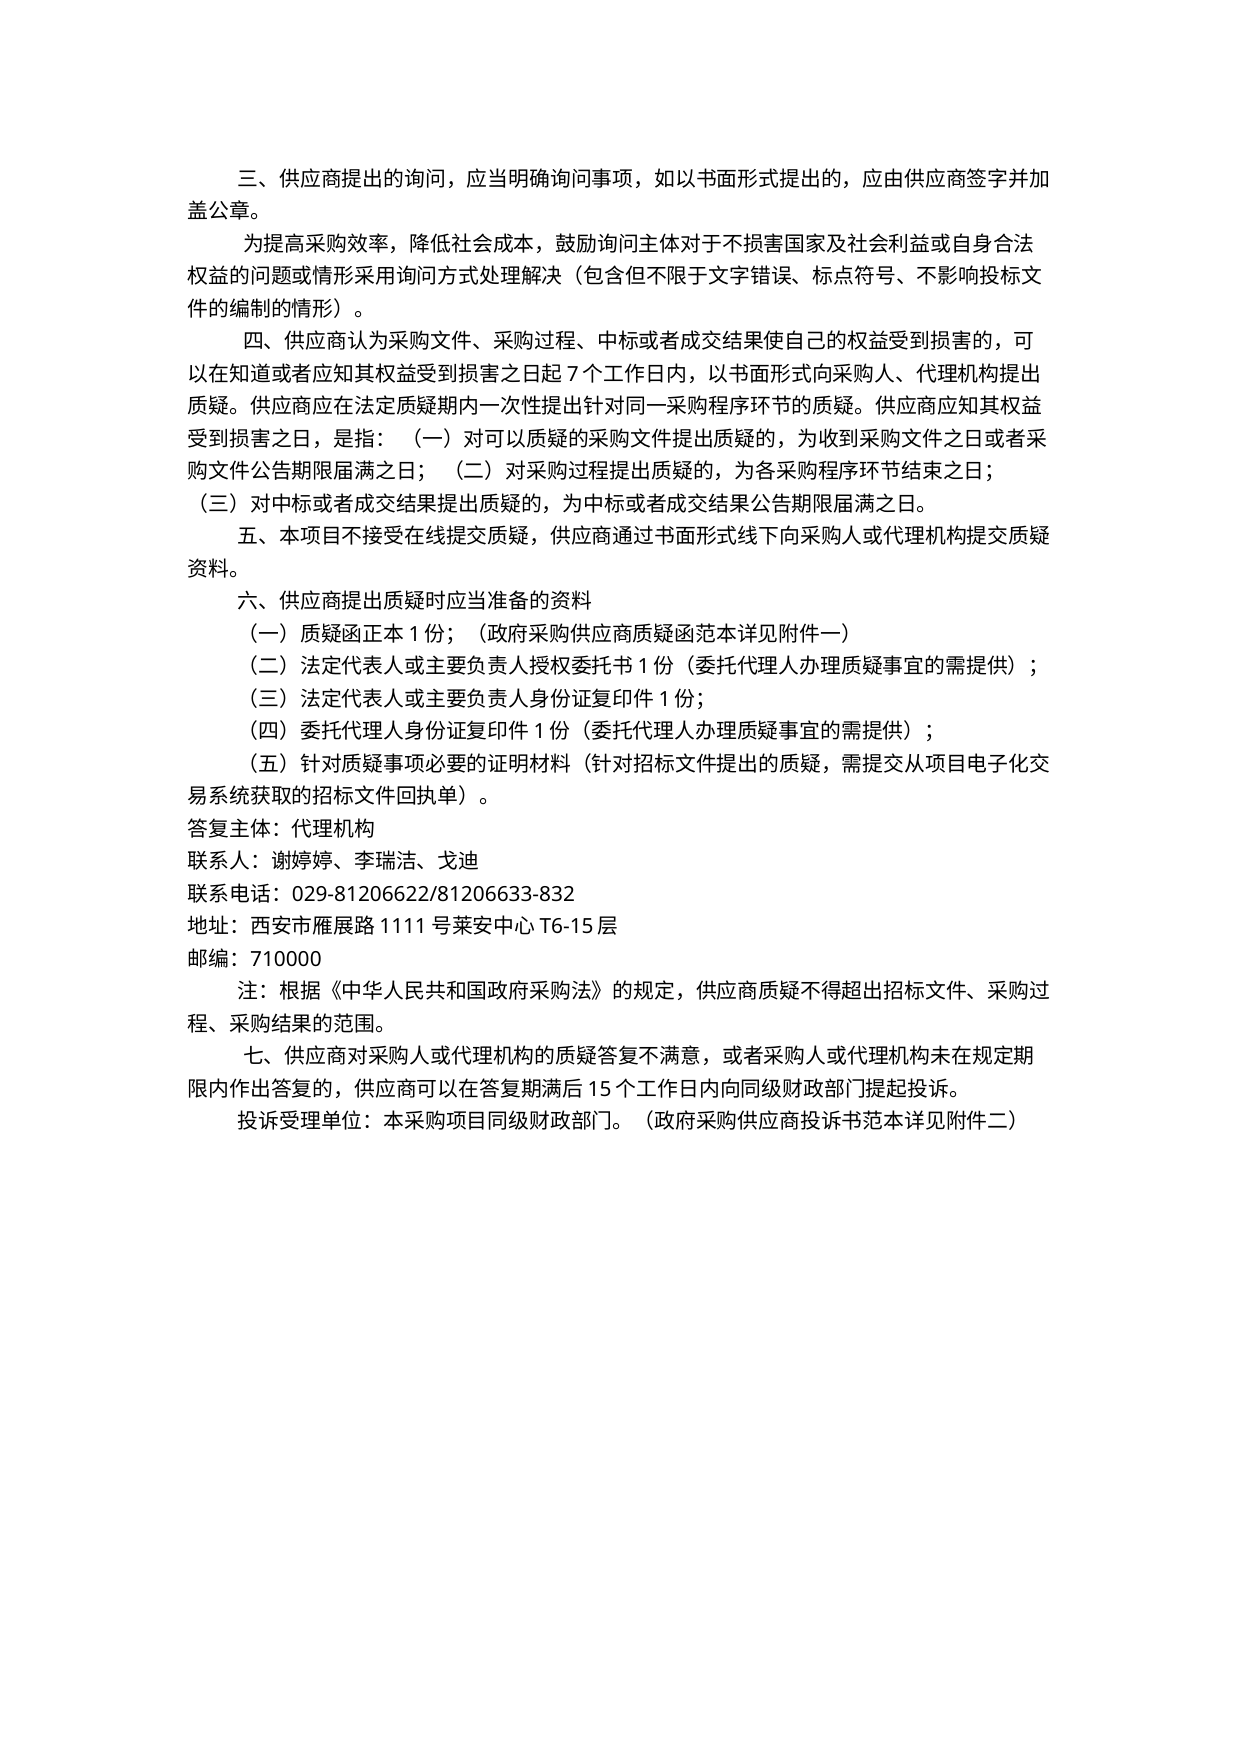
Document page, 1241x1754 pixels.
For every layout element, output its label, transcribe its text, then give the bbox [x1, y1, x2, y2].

text 五、本项目不接受在线提交质疑，供应商通过书面形式线下向采购人或代理机构提交质疑资料。 [187, 519, 1053, 584]
text 注：根据《中华人民共和国政府采购法》的规定，供应商质疑不得超出招标文件、采购过程、采购结果的范围。 [187, 974, 1053, 1039]
text （四）委托代理人身份证复印件1份（委托代理人办理质疑事宜的需提供）； [187, 714, 1053, 747]
text 四、供应商认为采购文件、采购过程、中标或者成交结果使自己的权益受到损害的，可以在知道或者应知其权益受到损害之日起7个工作日内，以书面形式向采购人、代理机构提出质疑。供应商应在法定质疑期内一次性提出针对同一采购程序环节的质疑。供应商应知其权益受到损害之日，是指： （一）对可以质疑的采购文件提出质疑的，为收到采购文件之日或者采购文件公告期限届满之日； （二）对采购过程提出质疑的，为各采购程序环节结束之日； （三）对中标或者成交结果提出质疑的，为中标或者成交结果公告期限届满之日。 [187, 324, 1053, 519]
text （三）法定代表人或主要负责人身份证复印件1份； [187, 682, 1053, 714]
text 答复主体：代理机构 [187, 812, 1053, 844]
text 七、供应商对采购人或代理机构的质疑答复不满意，或者采购人或代理机构未在规定期限内作出答复的，供应商可以在答复期满后15个工作日内向同级财政部门提起投诉。 [187, 1039, 1053, 1104]
text 三、供应商提出的询问，应当明确询问事项，如以书面形式提出的，应由供应商签字并加盖公章。 [187, 162, 1053, 227]
text 投诉受理单位：本采购项目同级财政部门。（政府采购供应商投诉书范本详见附件二） [187, 1104, 1053, 1137]
text （五）针对质疑事项必要的证明材料（针对招标文件提出的质疑，需提交从项目电子化交易系统获取的招标文件回执单）。 [187, 747, 1053, 812]
text 地址：西安市雁展路1111号莱安中心T6-15层 [187, 909, 1053, 942]
text （二）法定代表人或主要负责人授权委托书1份（委托代理人办理质疑事宜的需提供）； [187, 649, 1053, 682]
text （一）质疑函正本1份；（政府采购供应商质疑函范本详见附件一） [187, 617, 1053, 649]
text 联系人：谢婷婷、李瑞洁、戈迪 [187, 844, 1053, 877]
text 邮编：710000 [187, 942, 1053, 974]
text 六、供应商提出质疑时应当准备的资料 [187, 584, 1053, 617]
text 为提高采购效率，降低社会成本，鼓励询问主体对于不损害国家及社会利益或自身合法权益的问题或情形采用询问方式处理解决（包含但不限于文字错误、标点符号、不影响投标文件的编制的情形）。 [187, 227, 1053, 324]
text 联系电话：029-81206622/81206633-832 [187, 877, 1053, 909]
